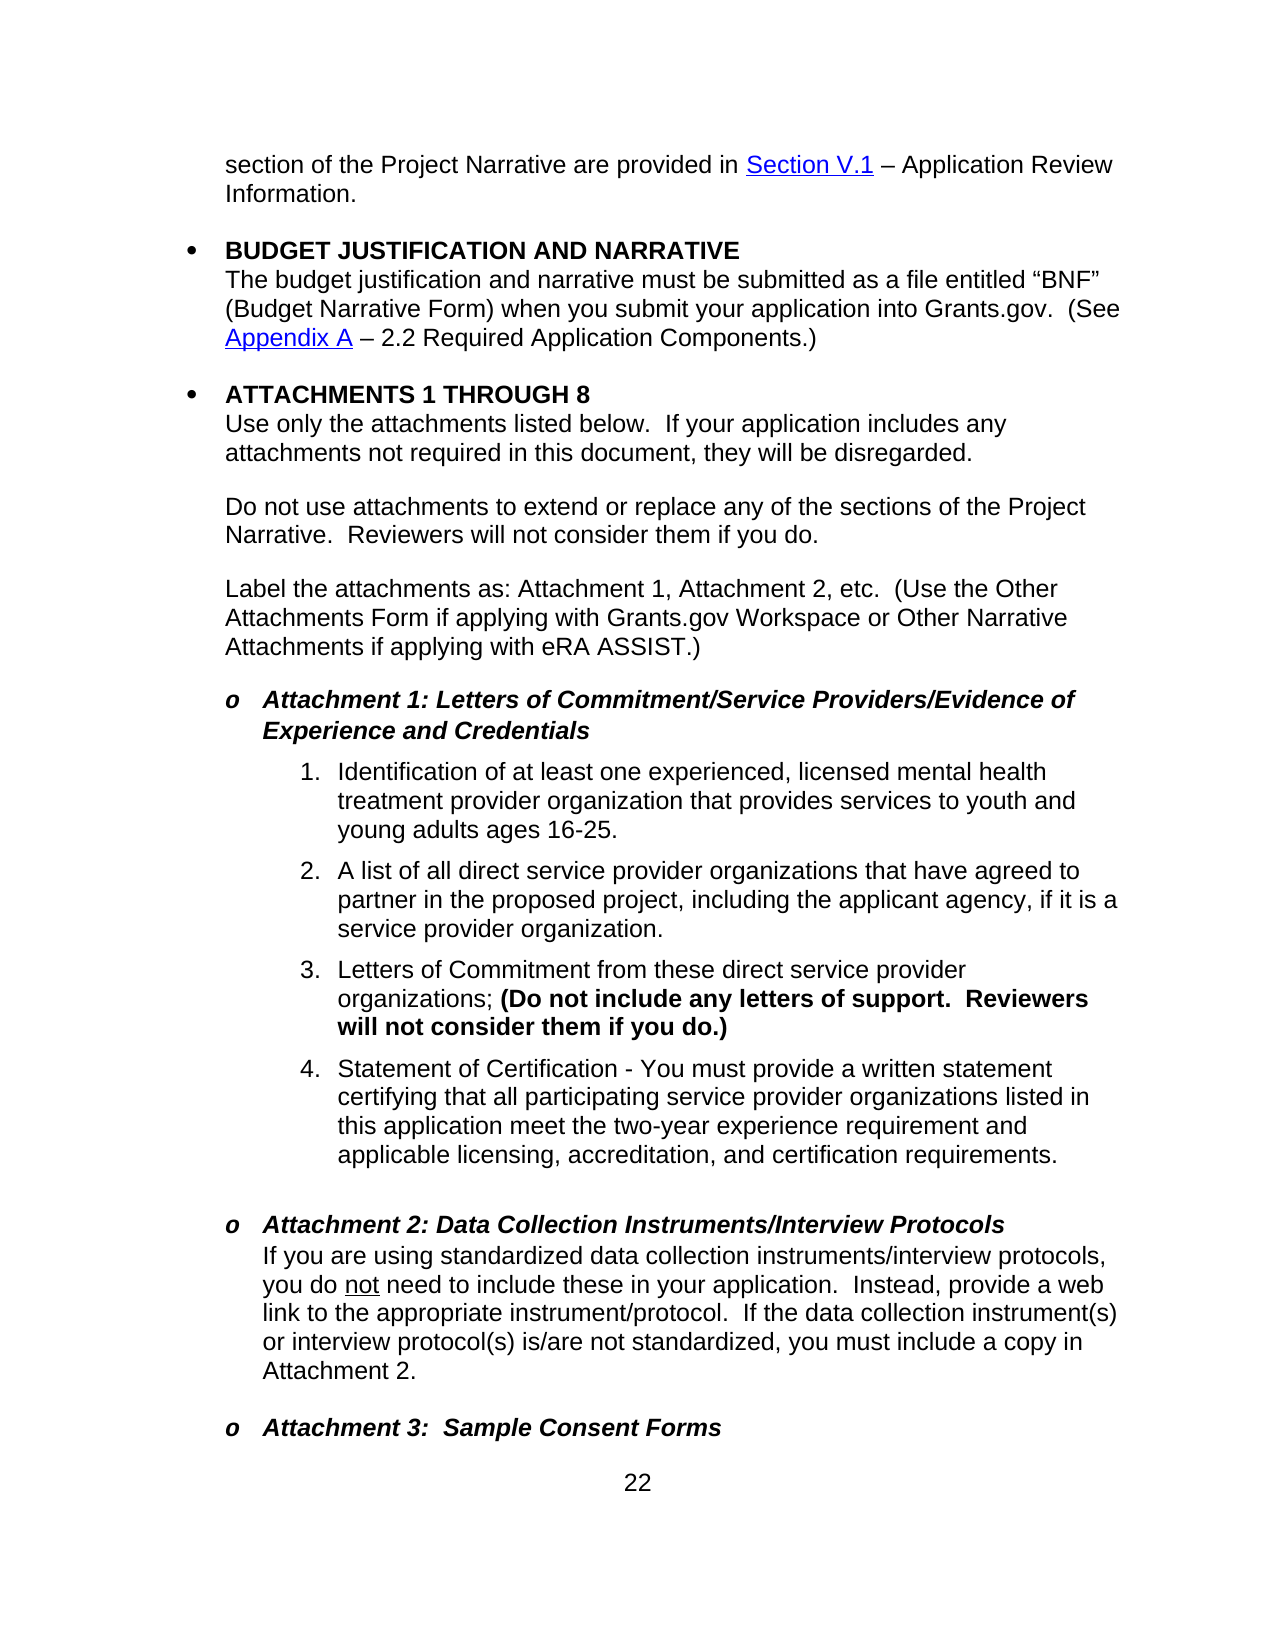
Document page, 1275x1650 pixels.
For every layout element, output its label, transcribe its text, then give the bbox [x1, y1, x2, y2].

list Letters of Commitment from these direct service provider organizations; (Do not include any letters of support. Reviewers will not consider them if you do.) [300, 955, 1125, 1041]
list Use only the attachments listed below. If your application includes any attachments not required in this document, they will be disregarded. [225, 409, 1125, 466]
list ATTACHMENTS 1 THROUGH 8 [187, 380, 1125, 409]
list If you are using standardized data collection instruments/interview protocols, you do not need to include these in your application. Instead, provide a web link to the appropriate instrument/protocol. If the data collection instrument(s) or interview protocol(s) is/are not standardized, you must include a copy in Attachment 2. [262, 1241, 1125, 1384]
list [225, 150, 1125, 207]
list Statement of Certification - You must provide a written statement certifying that all participating service provider organizations listed in this application meet the two-year experience requirement and applicable licensing, accreditation, and certification requirements. [300, 1054, 1125, 1169]
list The budget justification and narrative must be submitted as a file entitled “BNF” (Budget Narrative Form) when you submit your application into Grants.gov. (See Appendix A – 2.2 Required Application Components.) [225, 265, 1125, 351]
list Identification of at least one experienced, licensed mental health treatment provider organization that provides services to youth and young adults ages 16-25. [300, 757, 1125, 844]
list Attachment 3: Sample Consent Forms [225, 1413, 1125, 1444]
list A list of all direct service provider organizations that have agreed to partner in the proposed project, including the applicant agency, if it is a service provider organization. [300, 856, 1125, 942]
list Attachment 1: Letters of Commitment/Service Providers/Evidence of Experience and Credentials [225, 685, 1125, 745]
list BUDGET JUSTIFICATION AND NARRATIVE [187, 236, 1125, 265]
list Attachment 2: Data Collection Instruments/Interview Protocols [225, 1210, 1125, 1241]
list Do not use attachments to extend or replace any of the sections of the Project Narrative. Reviewers will not consider them if you do. [225, 491, 1125, 549]
list Label the attachments as: Attachment 1, Attachment 2, etc. (Use the Other Attachments Form if applying with Grants.gov Workspace or Other Narrative Attachments if applying with eRA ASSIST.) [225, 574, 1125, 660]
